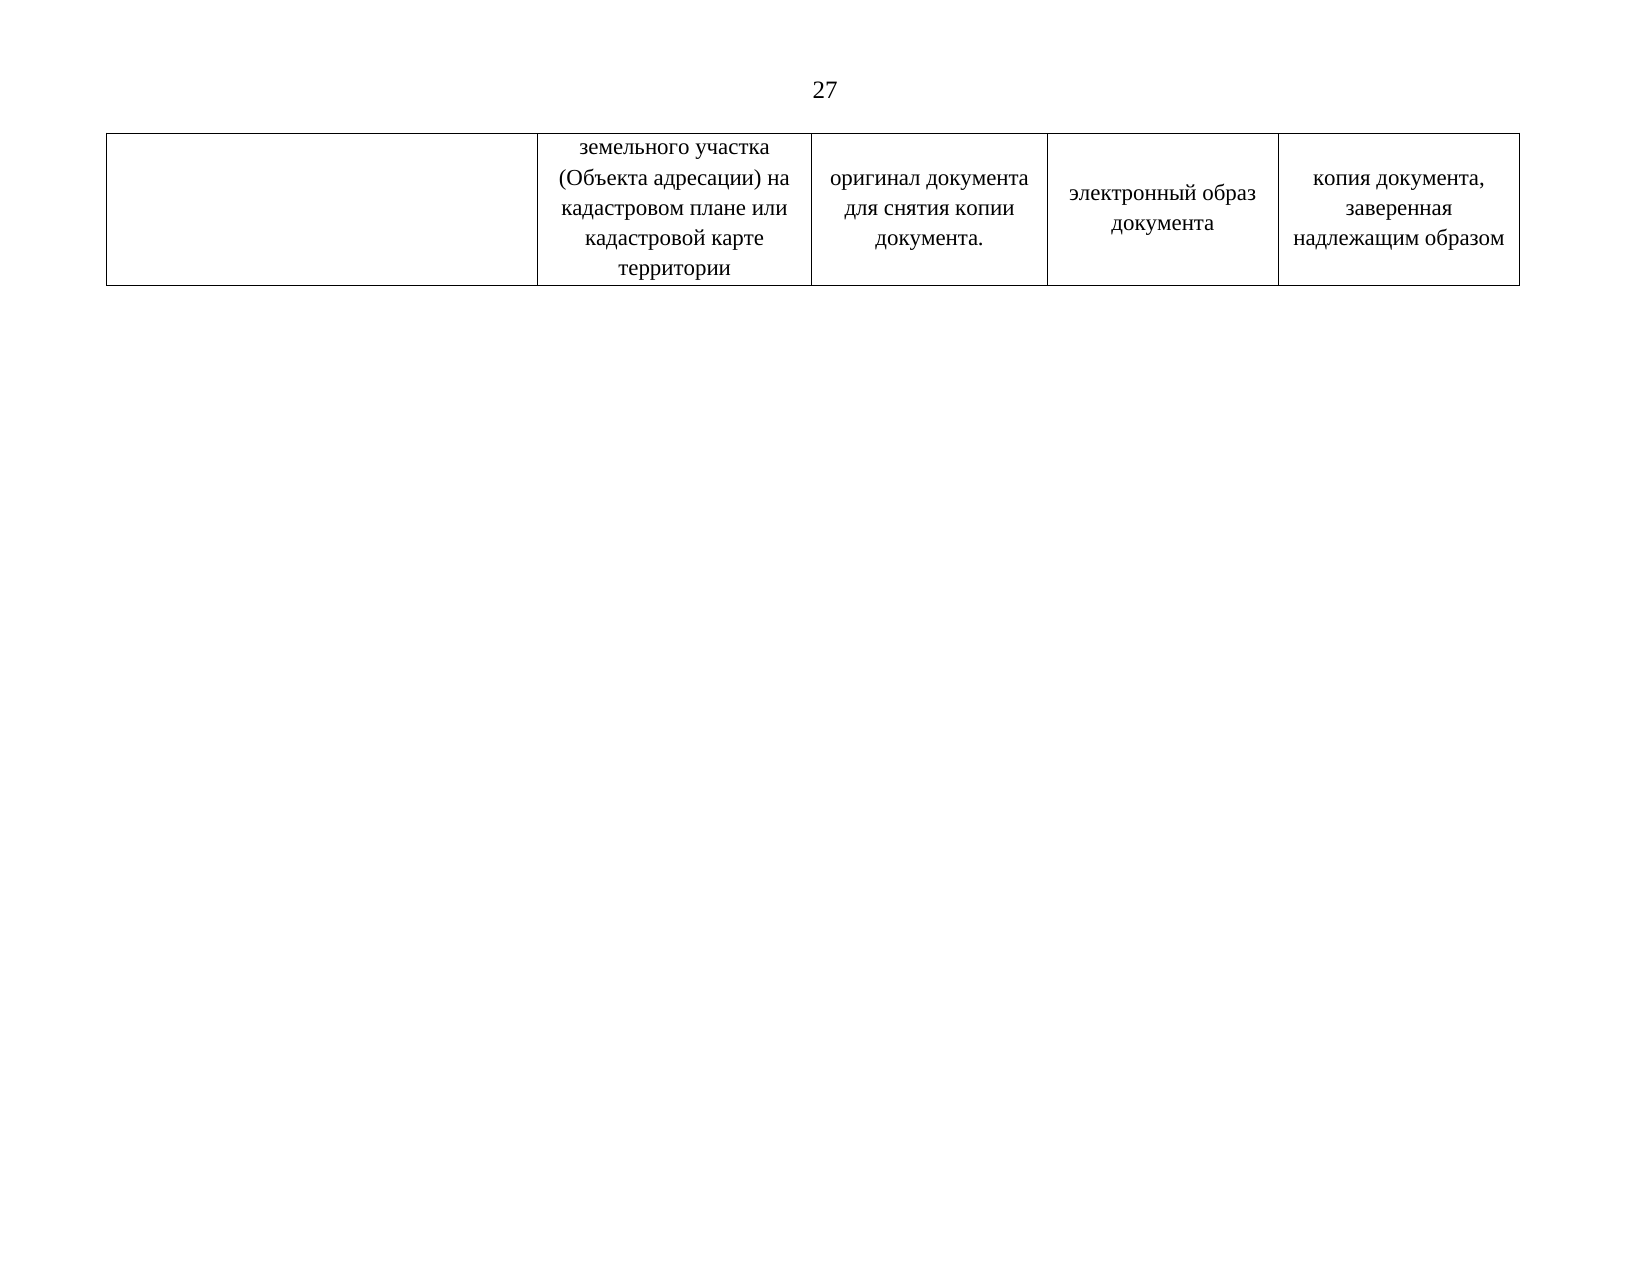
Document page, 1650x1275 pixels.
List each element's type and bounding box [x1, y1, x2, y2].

table_cell [812, 134, 1047, 285]
table_cell [1279, 134, 1519, 285]
table_cell [1048, 134, 1278, 285]
table_cell [538, 134, 811, 285]
